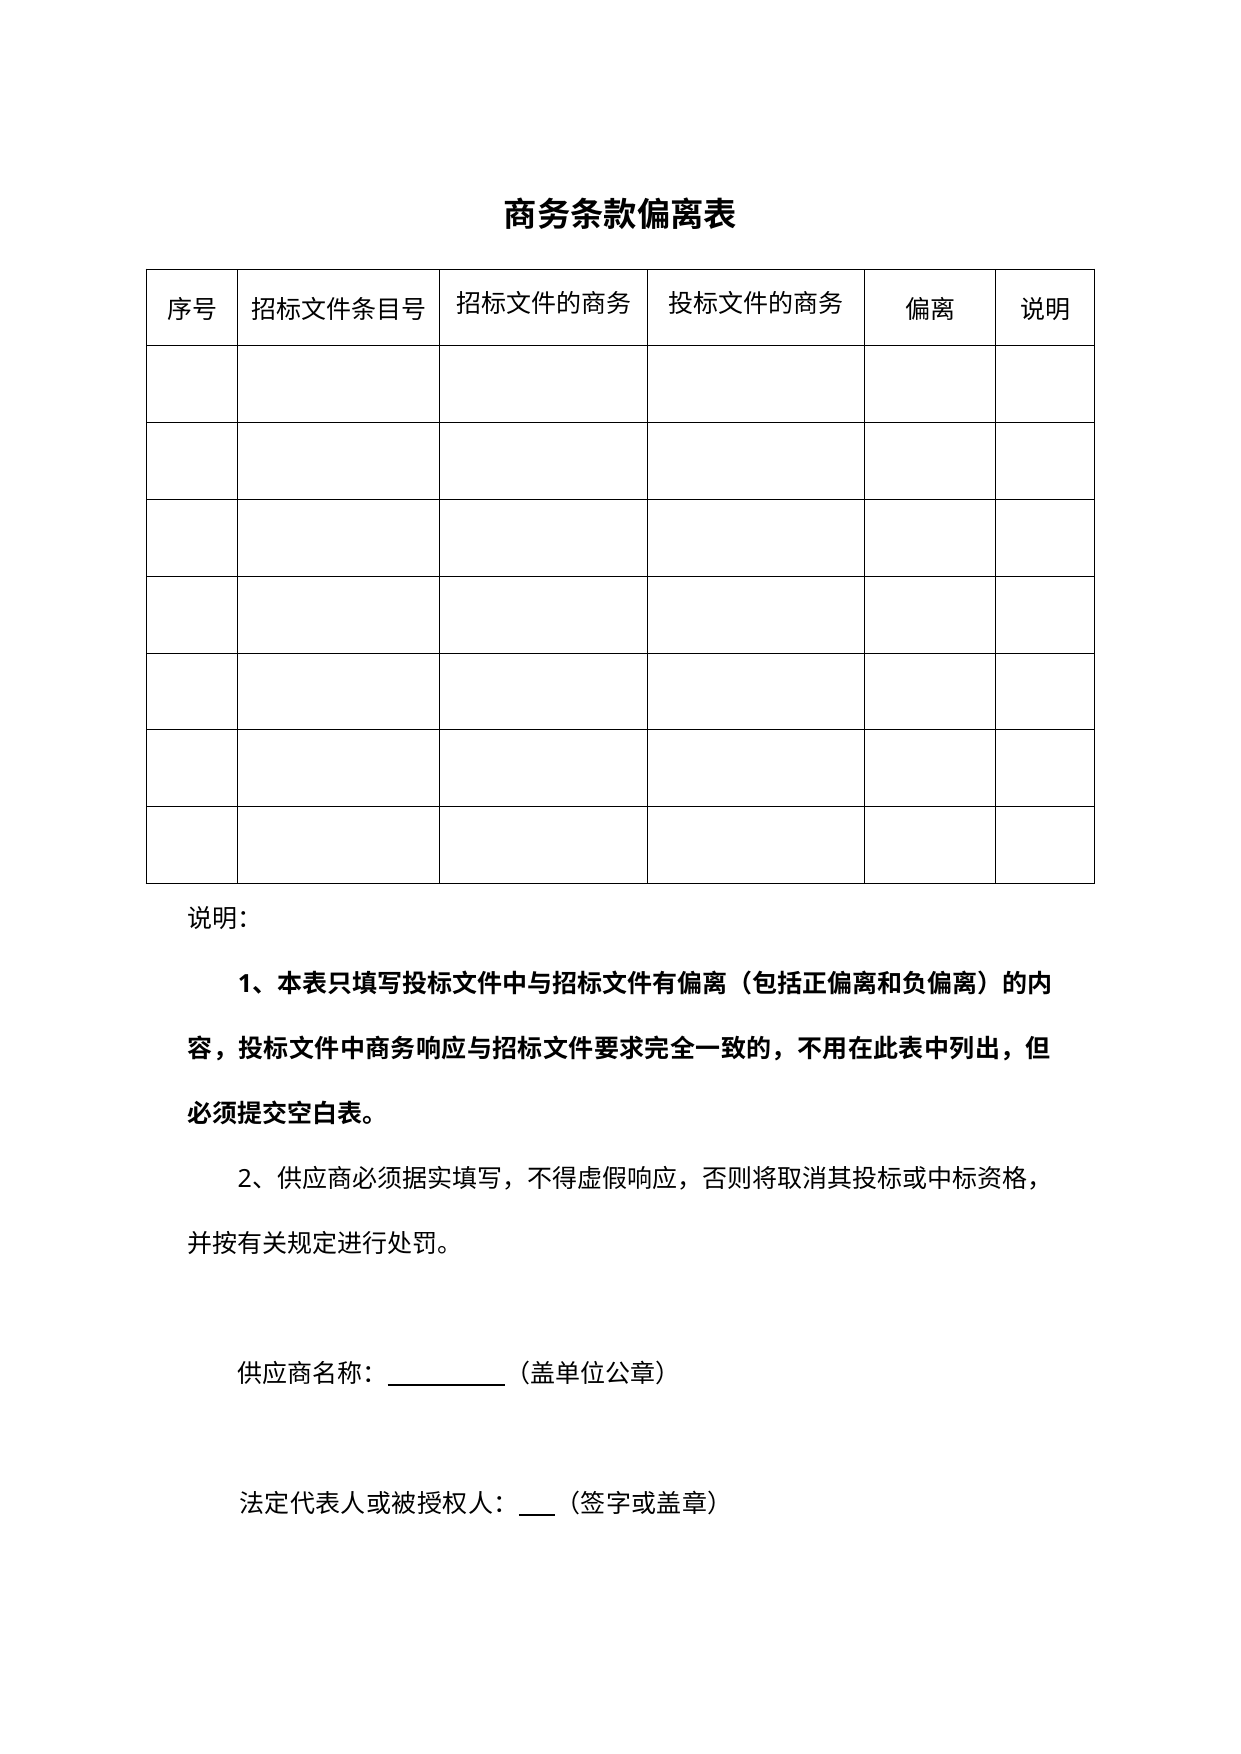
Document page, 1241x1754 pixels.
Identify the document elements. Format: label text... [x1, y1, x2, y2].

table_cell [147, 807, 237, 883]
table_cell [865, 807, 995, 883]
table_cell [440, 500, 647, 576]
table_cell [147, 730, 237, 806]
table_cell [648, 346, 864, 422]
table_cell [648, 577, 864, 652]
table_cell [648, 807, 864, 883]
table_cell [147, 654, 237, 729]
table_cell [865, 423, 995, 499]
table_header 招标文件条目号 [238, 270, 439, 345]
table_cell [238, 730, 439, 806]
table_cell [996, 346, 1094, 422]
table_header 偏离 [865, 270, 995, 345]
table_cell [996, 654, 1094, 729]
text 说明： [187, 884, 1053, 949]
text 1、本表只填写投标文件中与招标文件有偏离（包括正偏离和负偏离）的内容，投标文件中商务响应与招标文件要求完全一致的，不用在此表中列出，但必须提交空白表。 [187, 949, 1053, 1144]
table_cell [440, 807, 647, 883]
table_cell [238, 423, 439, 499]
table_header 序号 [147, 270, 237, 345]
table_cell [865, 346, 995, 422]
table_cell [865, 577, 995, 652]
table_cell [996, 807, 1094, 883]
table_cell [440, 654, 647, 729]
table_cell [648, 500, 864, 576]
table_cell [440, 577, 647, 652]
table_cell [996, 500, 1094, 576]
table_cell [238, 577, 439, 652]
table_cell [147, 423, 237, 499]
table_header 招标文件的商务条款 [440, 270, 647, 345]
table_cell [996, 730, 1094, 806]
table_cell [440, 423, 647, 499]
table_cell [865, 654, 995, 729]
table_cell [996, 577, 1094, 652]
subtitle 商务条款偏离表 [187, 179, 1053, 244]
table_cell [147, 577, 237, 652]
table_cell [440, 730, 647, 806]
text 法定代表人或被授权人： （签字或盖章） [187, 1469, 1053, 1534]
table_cell [147, 346, 237, 422]
table_cell [147, 500, 237, 576]
table_cell [648, 423, 864, 499]
table_cell [865, 500, 995, 576]
table_cell [238, 654, 439, 729]
table_cell [996, 423, 1094, 499]
table_cell [238, 500, 439, 576]
table_header 说明 [996, 270, 1094, 345]
table_cell [238, 807, 439, 883]
table_cell [238, 346, 439, 422]
table_cell [865, 730, 995, 806]
table_cell [440, 346, 647, 422]
table_cell [648, 730, 864, 806]
table_header 投标文件的商务条款 [648, 270, 864, 345]
text 供应商名称： （盖单位公章） [187, 1339, 1053, 1404]
text 2、供应商必须据实填写，不得虚假响应，否则将取消其投标或中标资格，并按有关规定进行处罚。 [187, 1144, 1053, 1274]
table_cell [648, 654, 864, 729]
